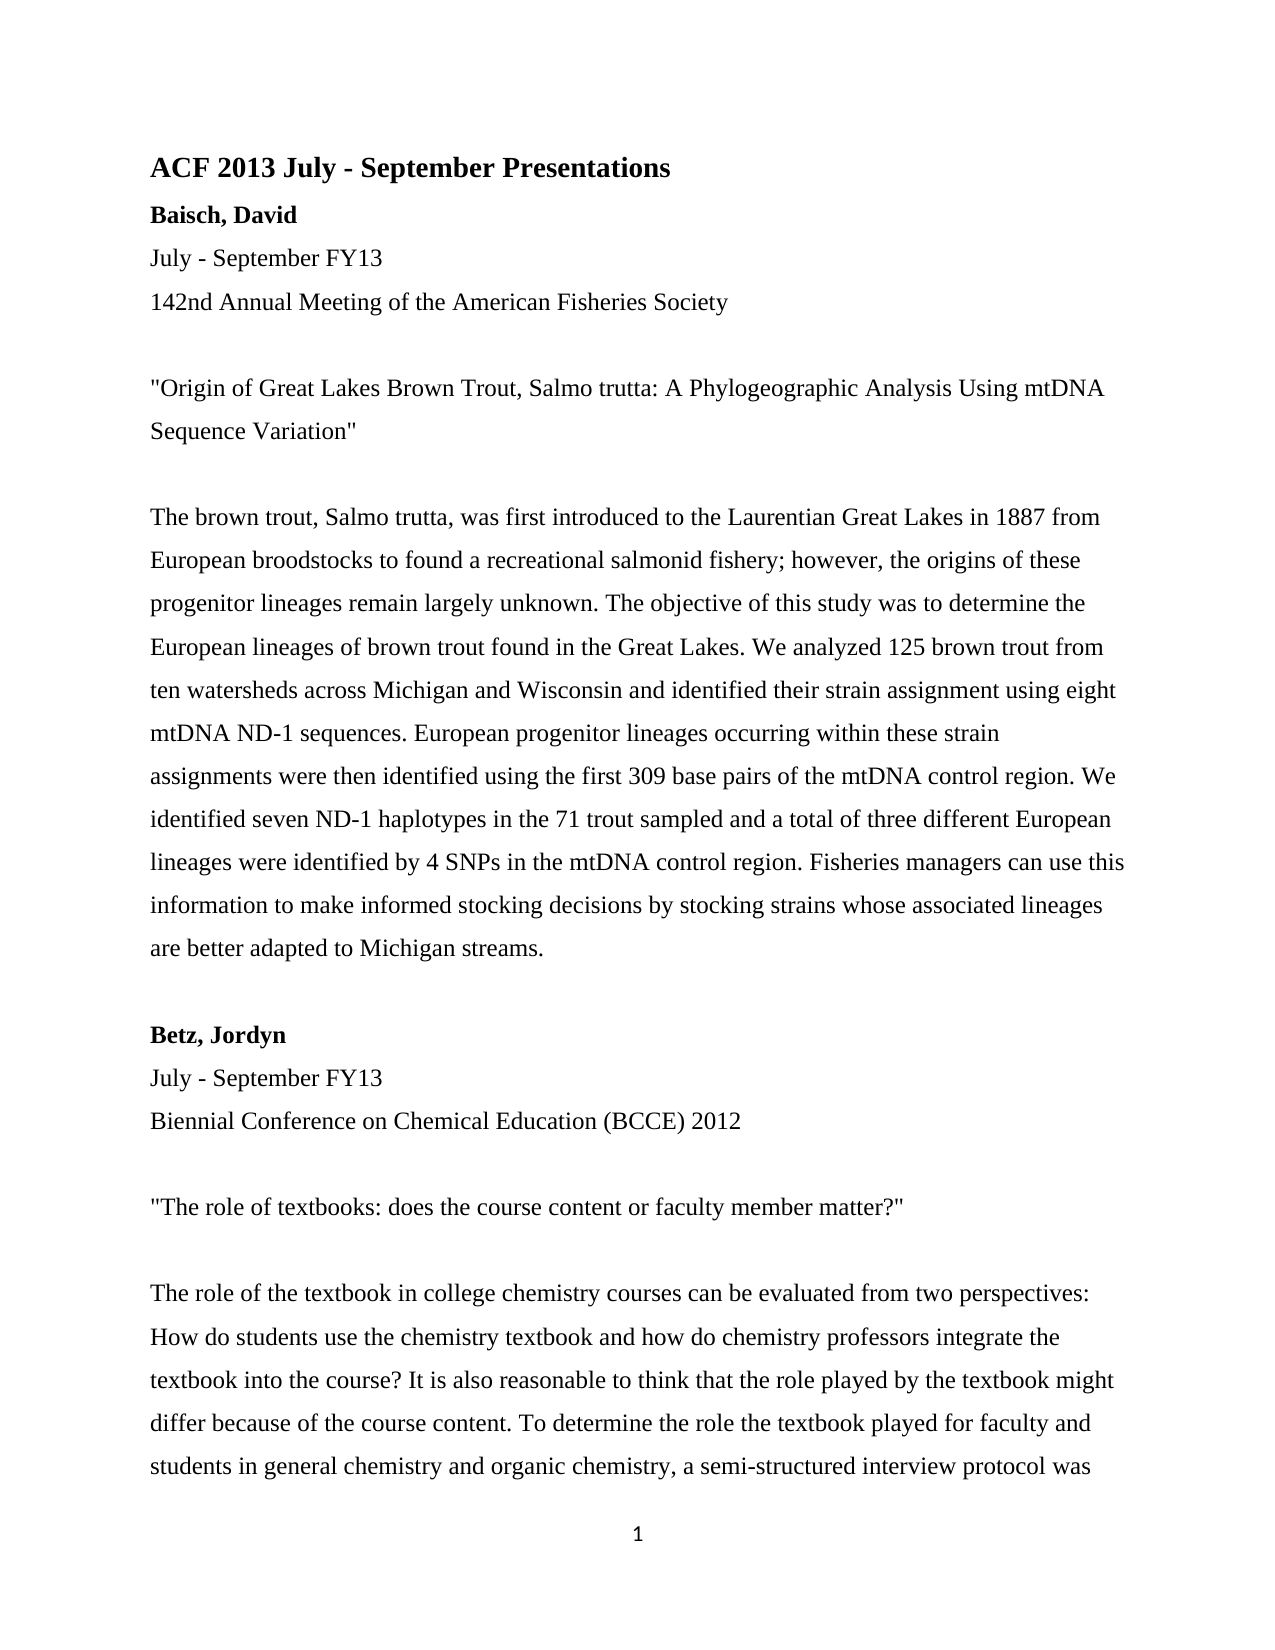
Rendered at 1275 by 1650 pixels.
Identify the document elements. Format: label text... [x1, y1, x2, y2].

text Betz, Jordyn [150, 1020, 1125, 1048]
text ACF 2013 July - September Presentations [150, 150, 1125, 183]
text Baisch, David [150, 200, 1125, 229]
text July - September FY13 [150, 1063, 1125, 1092]
text "The role of textbooks: does the course content or faculty member matter?" [150, 1192, 1125, 1221]
text "Origin of Great Lakes Brown Trout, Salmo trutta: A Phylogeographic Analysis Using mtDNA Sequence Variation" [150, 373, 1125, 445]
text July - September FY13 [150, 243, 1125, 272]
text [150, 1278, 1125, 1480]
text The brown trout, Salmo trutta, was first introduced to the Laurentian Great Lakes in 1887 from European broodstocks to found a recreational salmonid fishery; however, the origins of these progenitor lineages remain largely unknown. The objective of this study was to determine the European lineages of brown trout found in the Great Lakes. We analyzed 125 brown trout from ten watersheds across Michigan and Wisconsin and identified their strain assignment using eight mtDNA ND-1 sequences. European progenitor lineages occurring within these strain assignments were then identified using the first 309 base pairs of the mtDNA control region. We identified seven ND-1 haplotypes in the 71 trout sampled and a total of three different European lineages were identified by 4 SNPs in the mtDNA control region. Fisheries managers can use this information to make informed stocking decisions by stocking strains whose associated lineages are better adapted to Michigan streams. [150, 502, 1125, 962]
text Biennial Conference on Chemical Education (BCCE) 2012 [150, 1106, 1125, 1135]
text 142nd Annual Meeting of the American Fisheries Society [150, 287, 1125, 315]
